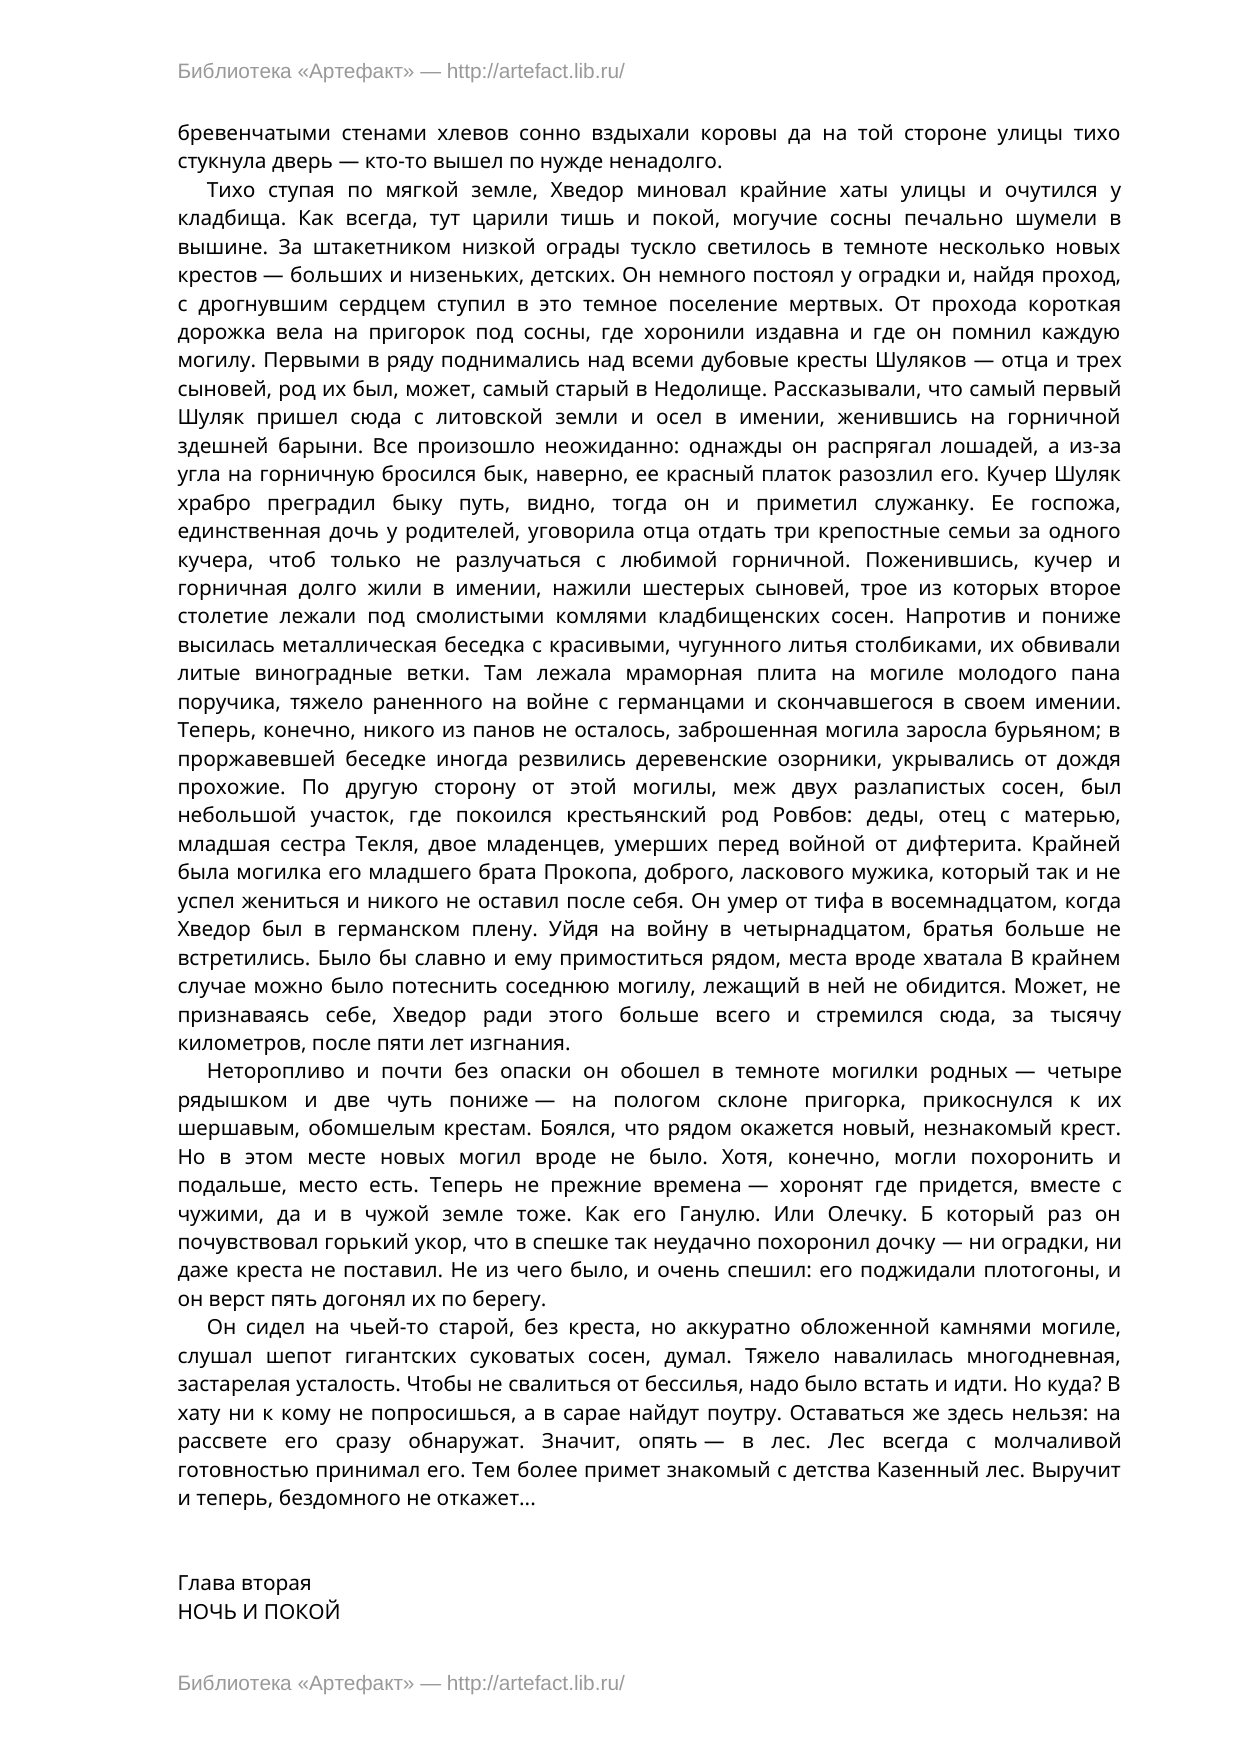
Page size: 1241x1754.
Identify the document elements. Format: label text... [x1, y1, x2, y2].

subtitle НОЧЬ И ПОКОЙ [177, 1597, 1122, 1625]
text Тихо ступая по мягкой земле, Хведор миновал крайние хаты улицы и очутился у кладбища. Как всегда, тут царили тишь и покой, могучие сосны печально шумели в вышине. За штакетником низкой ограды тускло светилось в темноте несколько новых крестов — больших и низеньких, детских. Он немного постоял у оградки и, найдя проход, с дрогнувшим сердцем ступил в это темное поселение мертвых. От прохода короткая дорожка вела на пригорок под сосны, где хоронили издавна и где он помнил каждую могилу. Первыми в ряду поднимались над всеми дубовые кресты Шуляков — отца и трех сыновей, род их был, может, самый старый в Недолище. Рассказывали, что самый первый Шуляк пришел сюда с литовской земли и осел в имении, женившись на горничной здешней барыни. Все произошло неожиданно: однажды он распрягал лошадей, а из-за угла на горничную бросился бык, наверно, ее красный платок разозлил его. Кучер Шуляк храбро преградил быку путь, видно, тогда он и приметил служанку. Ее госпожа, единственная дочь у родителей, уговорила отца отдать три крепостные семьи за одного кучера, чтоб только не разлучаться с любимой горничной. Поженившись, кучер и горничная долго жили в имении, нажили шестерых сыновей, трое из которых второе столетие лежали под смолистыми комлями кладбищенских сосен. Напротив и пониже высилась металлическая беседка с красивыми, чугунного литья столбиками, их обвивали литые виноградные ветки. Там лежала мраморная плита на могиле молодого пана поручика, тяжело раненного на войне с германцами и скончавшегося в своем имении. Теперь, конечно, никого из панов не осталось, заброшенная могила заросла бурьяном; в проржавевшей беседке иногда резвились деревенские озорники, укрывались от дождя прохожие. По другую сторону от этой могилы, меж двух разлапистых сосен, был небольшой участок, где покоился крестьянский род Ровбов: деды, отец с матерью, младшая сестра Текля, двое младенцев, умерших перед войной от дифтерита. Крайней была могилка его младшего брата Прокопа, доброго, ласкового мужика, который так и не успел жениться и никого не оставил после себя. Он умер от тифа в восемнадцатом, когда Хведор был в германском плену. Уйдя на войну в четырнадцатом, братья больше не встретились. Было бы славно и ему примоститься рядом, места вроде хватала В крайнем случае можно было потеснить соседнюю могилу, лежащий в ней не обидится. Может, не признаваясь себе, Хведор ради этого больше всего и стремился сюда, за тысячу километров, после пяти лет изгнания. [177, 175, 1122, 1057]
text Неторопливо и почти без опаски он обошел в темноте могилки родных — четыре рядышком и две чуть пониже — на пологом склоне пригорка, прикоснулся к их шершавым, обомшелым крестам. Боялся, что рядом окажется новый, незнакомый крест. Но в этом месте новых могил вроде не было. Хотя, конечно, могли похоронить и подальше, место есть. Теперь не прежние времена — хоронят где придется, вместе с чужими, да и в чужой земле тоже. Как его Ганулю. Или Олечку. Б который раз он почувствовал горький укор, что в спешке так неудачно похоронил дочку — ни оградки, ни даже креста не поставил. Не из чего было, и очень спешил: его поджидали плотогоны, и он верст пять догонял их по берегу. [177, 1057, 1122, 1312]
text Он сидел на чьей-то старой, без креста, но аккуратно обложенной камнями могиле, слушал шепот гигантских суковатых сосен, думал. Тяжело навалилась многодневная, застарелая усталость. Чтобы не свалиться от бессилья, надо было встать и идти. Но куда? В хату ни к кому не попросишься, а в сарае найдут поутру. Оставаться же здесь нельзя: на рассвете его сразу обнаружат. Значит, опять — в лес. Лес всегда с молчаливой готовностью принимал его. Тем более примет знакомый с детства Казенный лес. Выручит и теперь, бездомного не откажет... [177, 1312, 1122, 1512]
subtitle Глава вторая [177, 1568, 1122, 1597]
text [177, 118, 1122, 175]
